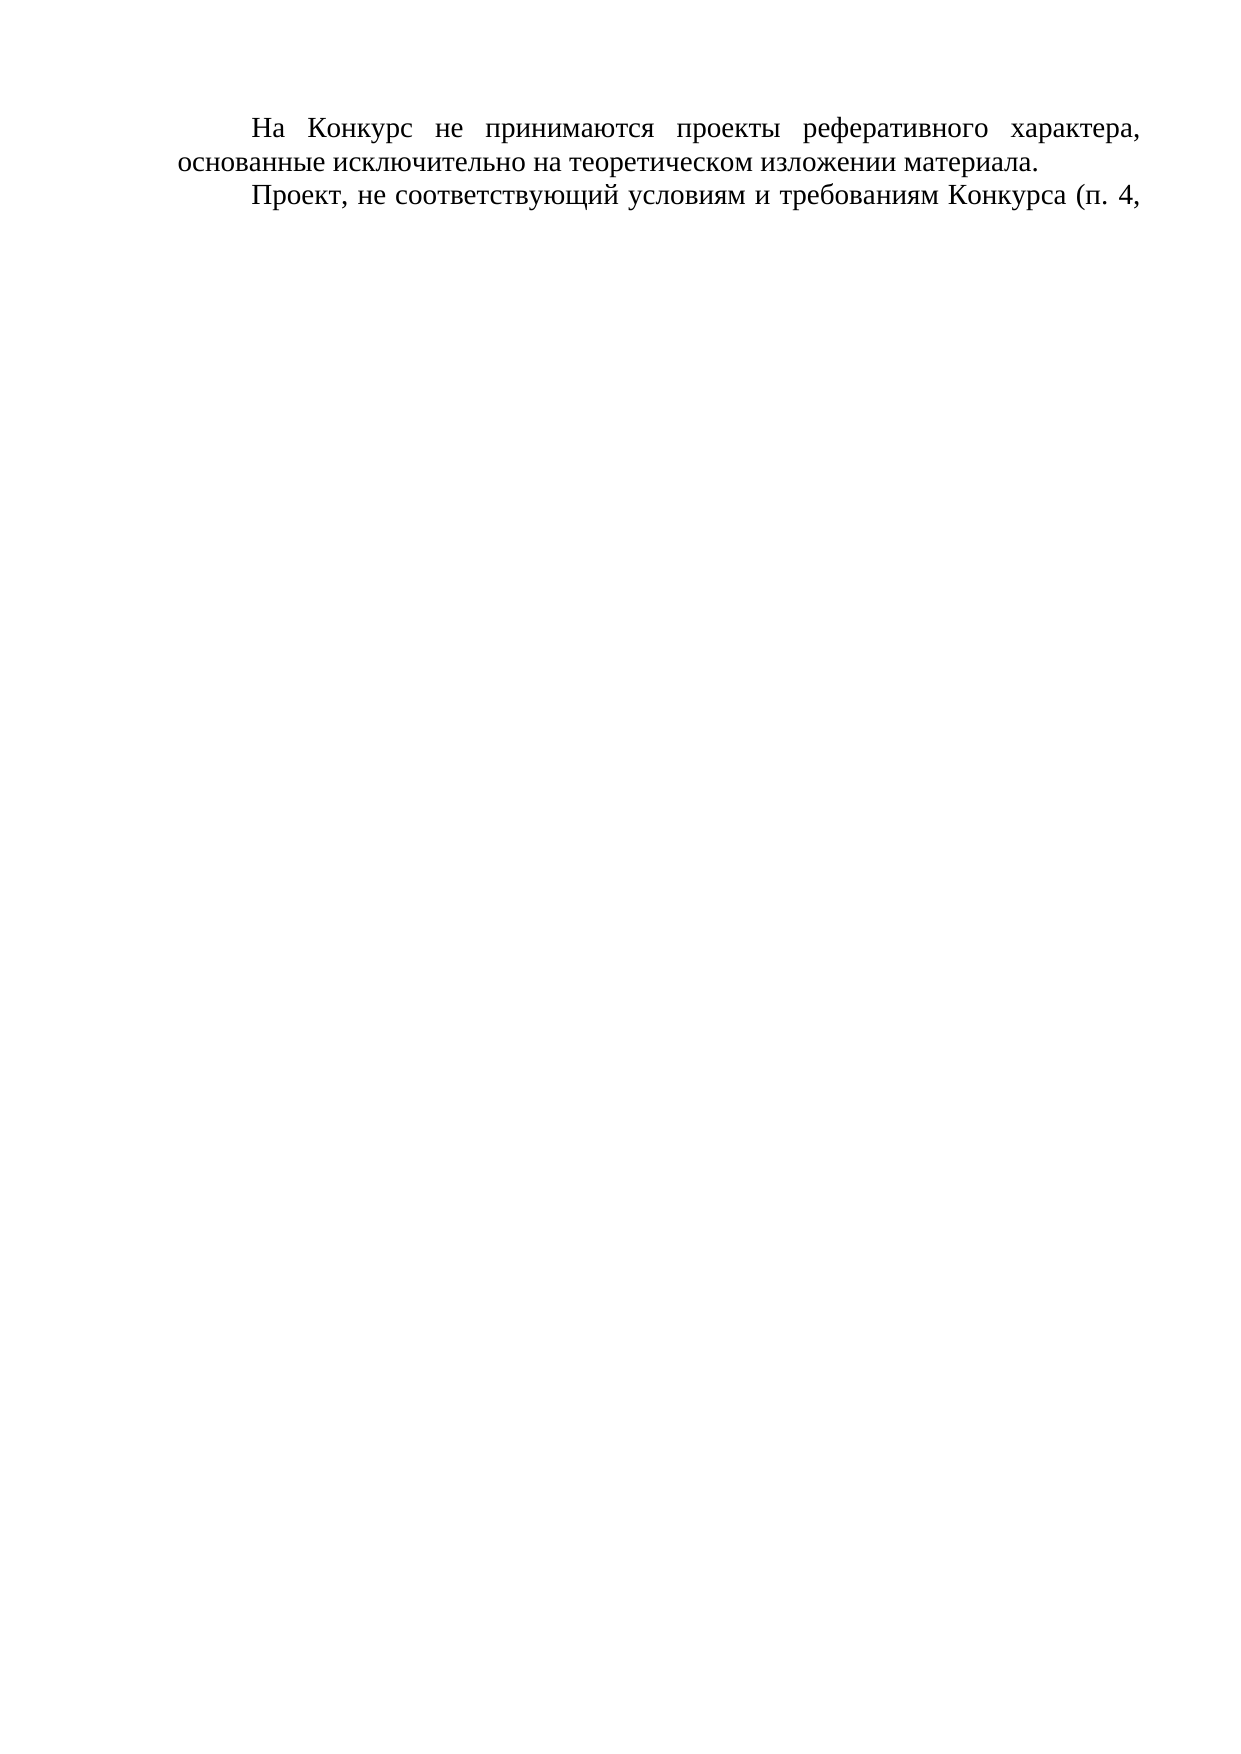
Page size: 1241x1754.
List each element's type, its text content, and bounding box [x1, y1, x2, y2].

text Проект, не соответствующий условиям и требованиям Конкурса (п. 4, [251, 177, 1176, 211]
text На Конкурс не принимаются проекты реферативного характера, основанные исключительно на теоретическом изложении материала. [177, 110, 1140, 177]
